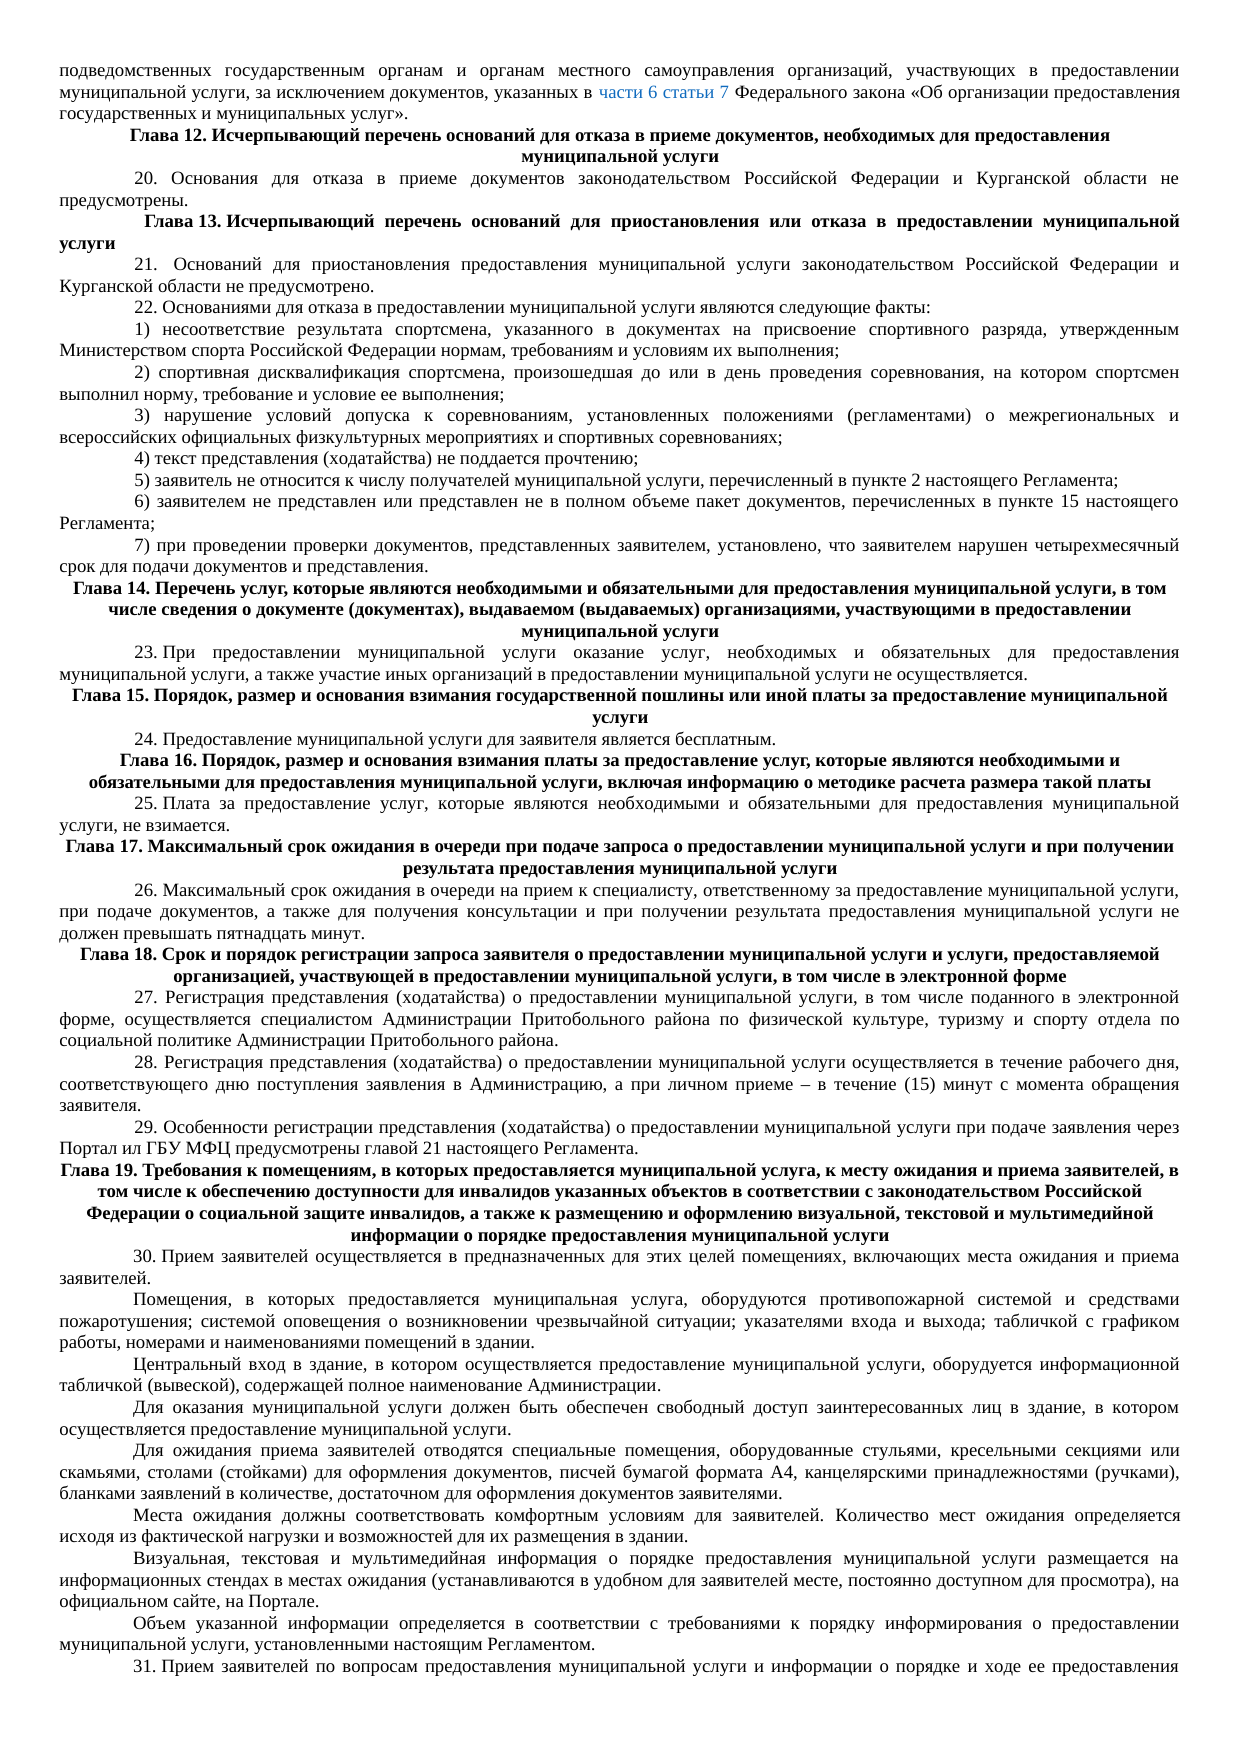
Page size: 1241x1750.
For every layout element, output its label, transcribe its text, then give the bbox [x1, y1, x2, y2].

text 6) заявителем не представлен или представлен не в полном объеме пакет документов, перечисленных в пункте 15 настоящего Регламента; [59, 490, 1181, 533]
text Глава 18. Срок и порядок регистрации запроса заявителя о предоставлении муниципальной услуги и услуги, предоставляемой организацией, участвующей в предоставлении муниципальной услуги, в том числе в электронной форме [59, 943, 1181, 986]
text 22. Основаниями для отказа в предоставлении муниципальной услуги являются следующие факты: [59, 296, 1181, 318]
text Объем указанной информации определяется в соответствии с требованиями к порядку информирования о предоставлении муниципальной услуги, установленными настоящим Регламентом. [59, 1612, 1181, 1655]
text 24. Предоставление муниципальной услуги для заявителя является бесплатным. [59, 727, 1181, 749]
text Глава 13. Исчерпывающий перечень оснований для приостановления или отказа в предоставлении муниципальной услуги [59, 210, 1181, 253]
text 21. Оснований для приостановления предоставления муниципальной услуги законодательством Российской Федерации и Курганской области не предусмотрено. [59, 253, 1181, 296]
text Глава 12. Исчерпывающий перечень оснований для отказа в приеме документов, необходимых для предоставления муниципальной услуги [59, 124, 1181, 167]
text 5) заявитель не относится к числу получателей муниципальной услуги, перечисленный в пункте 2 настоящего Регламента; [59, 469, 1181, 490]
text 29. Особенности регистрации представления (ходатайства) о предоставлении муниципальной услуги при подаче заявления через Портал ил ГБУ МФЦ предусмотрены главой 21 настоящего Регламента. [59, 1116, 1181, 1159]
text 7) при проведении проверки документов, представленных заявителем, установлено, что заявителем нарушен четырехмесячный срок для подачи документов и представления. [59, 533, 1181, 577]
text 26. Максимальный срок ожидания в очереди на прием к специалисту, ответственному за предоставление муниципальной услуги, при подаче документов, а также для получения консультации и при получении результата предоставления муниципальной услуги не должен превышать пятнадцать минут. [59, 878, 1181, 943]
text 1) несоответствие результата спортсмена, указанного в документах на присвоение спортивного разряда, утвержденным Министерством спорта Российской Федерации нормам, требованиям и условиям их выполнения; [59, 318, 1181, 361]
text Глава 14. Перечень услуг, которые являются необходимыми и обязательными для предоставления муниципальной услуги, в том числе сведения о документе (документах), выдаваемом (выдаваемых) организациями, участвующими в предоставлении муниципальной услуги [59, 577, 1181, 641]
text 27. Регистрация представления (ходатайства) о предоставлении муниципальной услуги, в том числе поданного в электронной форме, осуществляется специалистом Администрации Притобольного района по физической культуре, туризму и спорту отдела по социальной политике Администрации Притобольного района. [59, 986, 1181, 1051]
text 4) текст представления (ходатайства) не поддается прочтению; [59, 447, 1181, 469]
text Для оказания муниципальной услуги должен быть обеспечен свободный доступ заинтересованных лиц в здание, в котором осуществляется предоставление муниципальной услуги. [59, 1396, 1181, 1439]
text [59, 59, 1181, 124]
text 25. Плата за предоставление услуг, которые являются необходимыми и обязательными для предоставления муниципальной услуги, не взимается. [59, 792, 1181, 835]
text Помещения, в которых предоставляется муниципальная услуга, оборудуются противопожарной системой и средствами пожаротушения; системой оповещения о возникновении чрезвычайной ситуации; указателями входа и выхода; табличкой с графиком работы, номерами и наименованиями помещений в здании. [59, 1288, 1181, 1353]
text 23. При предоставлении муниципальной услуги оказание услуг, необходимых и обязательных для предоставления муниципальной услуги, а также участие иных организаций в предоставлении муниципальной услуги не осуществляется. [59, 641, 1181, 684]
text Глава 15. Порядок, размер и основания взимания государственной пошлины или иной платы за предоставление муниципальной услуги [59, 684, 1181, 727]
text Глава 16. Порядок, размер и основания взимания платы за предоставление услуг, которые являются необходимыми и обязательными для предоставления муниципальной услуги, включая информацию о методике расчета размера такой платы [59, 749, 1181, 792]
text 28. Регистрация представления (ходатайства) о предоставлении муниципальной услуги осуществляется в течение рабочего дня, соответствующего дню поступления заявления в Администрацию, а при личном приеме – в течение (15) минут с момента обращения заявителя. [59, 1051, 1181, 1116]
text 2) спортивная дисквалификация спортсмена, произошедшая до или в день проведения соревнования, на котором спортсмен выполнил норму, требование и условие ее выполнения; [59, 361, 1181, 404]
text Места ожидания должны соответствовать комфортным условиям для заявителей. Количество мест ожидания определяется исходя из фактической нагрузки и возможностей для их размещения в здании. [59, 1504, 1181, 1547]
text Центральный вход в здание, в котором осуществляется предоставление муниципальной услуги, оборудуется информационной табличкой (вывеской), содержащей полное наименование Администрации. [59, 1353, 1181, 1396]
text Для ожидания приема заявителей отводятся специальные помещения, оборудованные стульями, кресельными секциями или скамьями, столами (стойками) для оформления документов, писчей бумагой формата А4, канцелярскими принадлежностями (ручками), бланками заявлений в количестве, достаточном для оформления документов заявителями. [59, 1439, 1181, 1504]
text 3) нарушение условий допуска к соревнованиям, установленных положениями (регламентами) о межрегиональных и всероссийских официальных физкультурных мероприятиях и спортивных соревнованиях; [59, 404, 1181, 447]
text Глава 19. Требования к помещениям, в которых предоставляется муниципальной услуга, к месту ожидания и приема заявителей, в том числе к обеспечению доступности для инвалидов указанных объектов в соответствии с законодательством Российской Федерации о социальной защите инвалидов, а также к размещению и оформлению визуальной, текстовой и мультимедийной информации о порядке предоставления муниципальной услуги [59, 1159, 1181, 1245]
text Визуальная, текстовая и мультимедийная информация о порядке предоставления муниципальной услуги размещается на информационных стендах в местах ожидания (устанавливаются в удобном для заявителей месте, постоянно доступном для просмотра), на официальном сайте, на Портале. [59, 1547, 1181, 1612]
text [59, 1655, 1181, 1676]
text Глава 17. Максимальный срок ожидания в очереди при подаче запроса о предоставлении муниципальной услуги и при получении результата предоставления муниципальной услуги [59, 835, 1181, 878]
text 30. Прием заявителей осуществляется в предназначенных для этих целей помещениях, включающих места ожидания и приема заявителей. [59, 1245, 1181, 1288]
text 20. Основания для отказа в приеме документов законодательством Российской Федерации и Курганской области не предусмотрены. [59, 167, 1181, 210]
